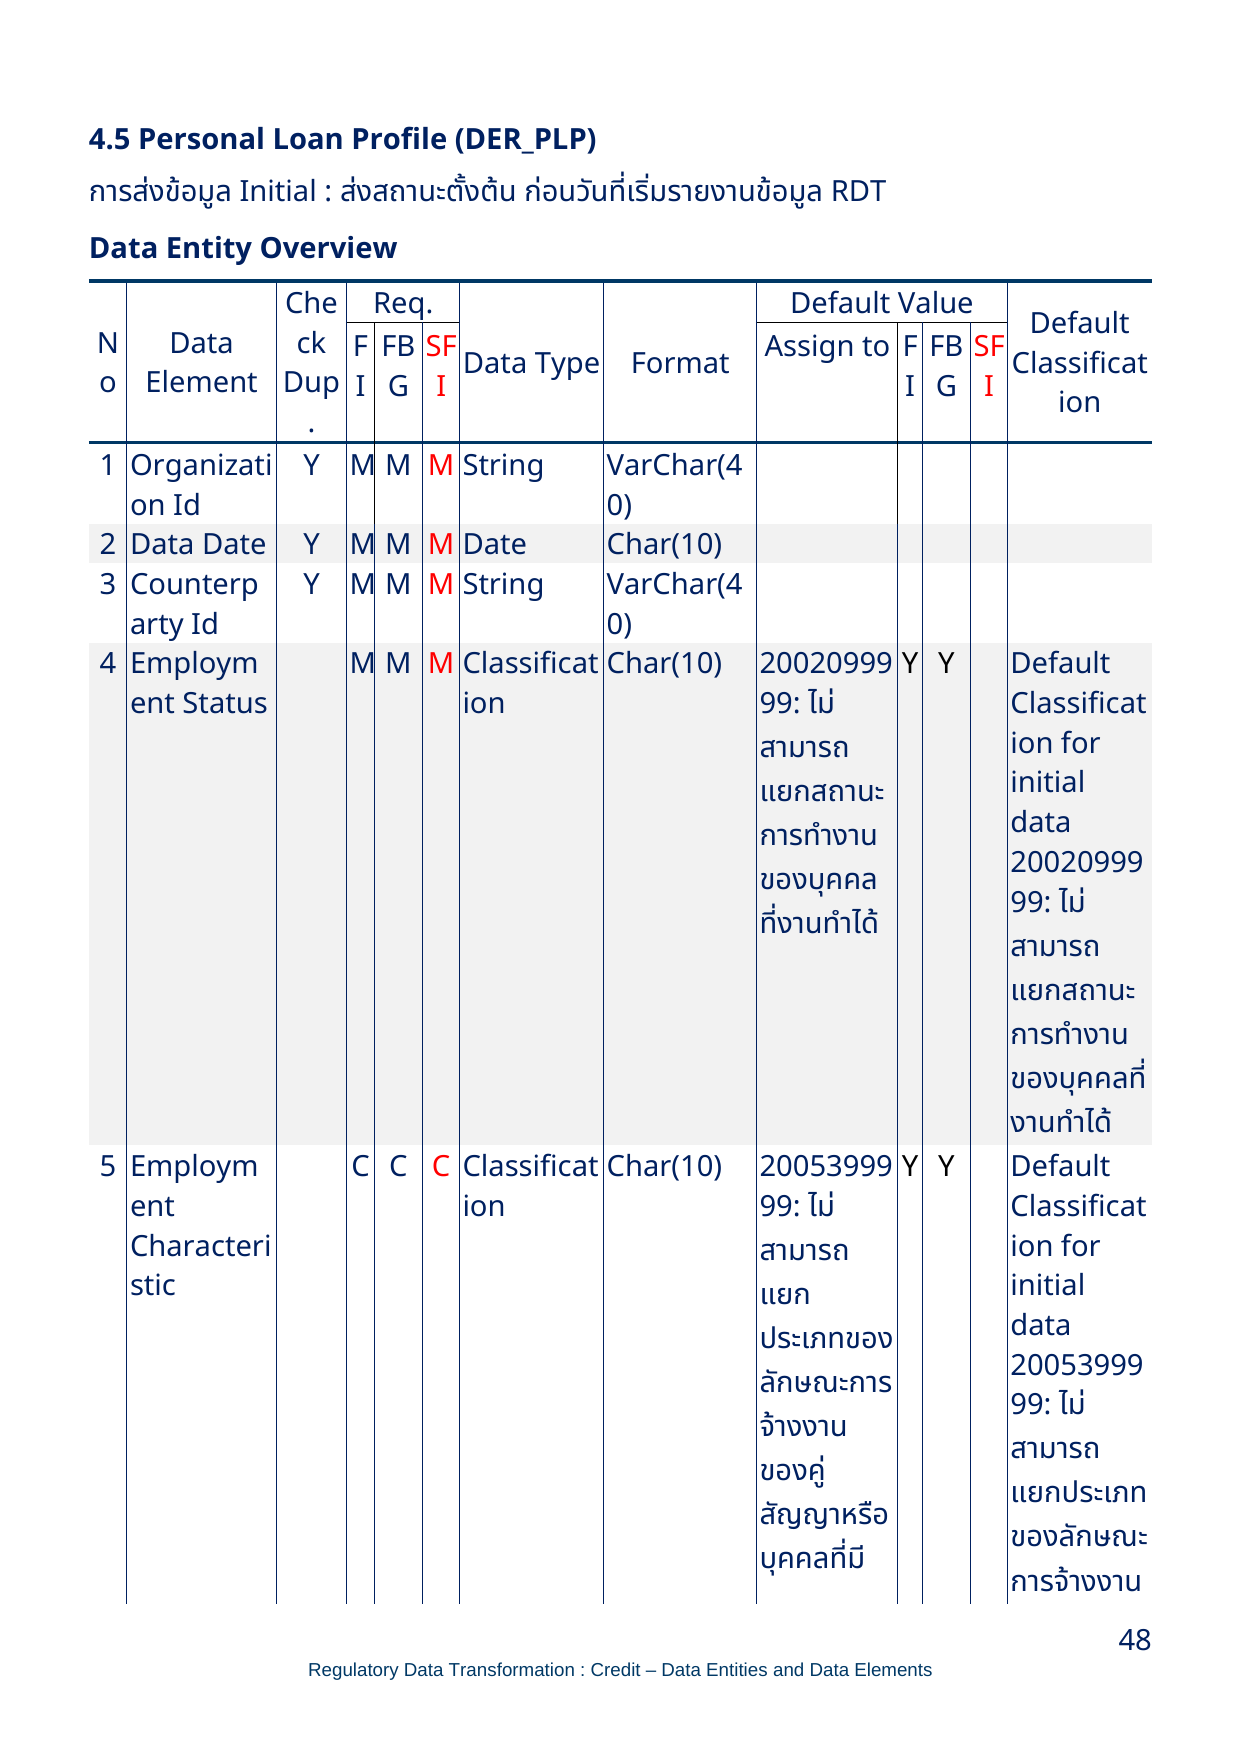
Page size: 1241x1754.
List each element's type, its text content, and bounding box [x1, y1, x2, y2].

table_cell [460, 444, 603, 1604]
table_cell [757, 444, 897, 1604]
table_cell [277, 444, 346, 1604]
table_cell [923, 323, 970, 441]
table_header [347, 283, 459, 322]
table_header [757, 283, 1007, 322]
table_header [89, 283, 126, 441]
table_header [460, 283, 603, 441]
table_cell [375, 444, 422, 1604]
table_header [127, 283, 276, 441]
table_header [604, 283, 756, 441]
subtitle 4.5 Personal Loan Profile (DER_PLP) [89, 118, 1152, 158]
text การส่งข้อมูล Initial : ส่งสถานะตั้งต้น ก่อนวันที่เริ่มรายงานข้อมูล RDT [89, 170, 1152, 214]
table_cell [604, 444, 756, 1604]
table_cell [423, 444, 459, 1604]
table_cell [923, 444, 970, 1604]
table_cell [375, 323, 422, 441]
text Data Entity Overview [89, 227, 1152, 267]
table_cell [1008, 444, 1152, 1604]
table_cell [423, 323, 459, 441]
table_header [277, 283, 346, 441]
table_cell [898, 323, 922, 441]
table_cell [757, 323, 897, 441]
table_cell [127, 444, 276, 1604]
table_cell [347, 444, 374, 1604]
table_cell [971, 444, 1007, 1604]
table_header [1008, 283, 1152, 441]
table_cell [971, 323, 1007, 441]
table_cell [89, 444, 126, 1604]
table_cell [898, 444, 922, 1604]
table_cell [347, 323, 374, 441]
